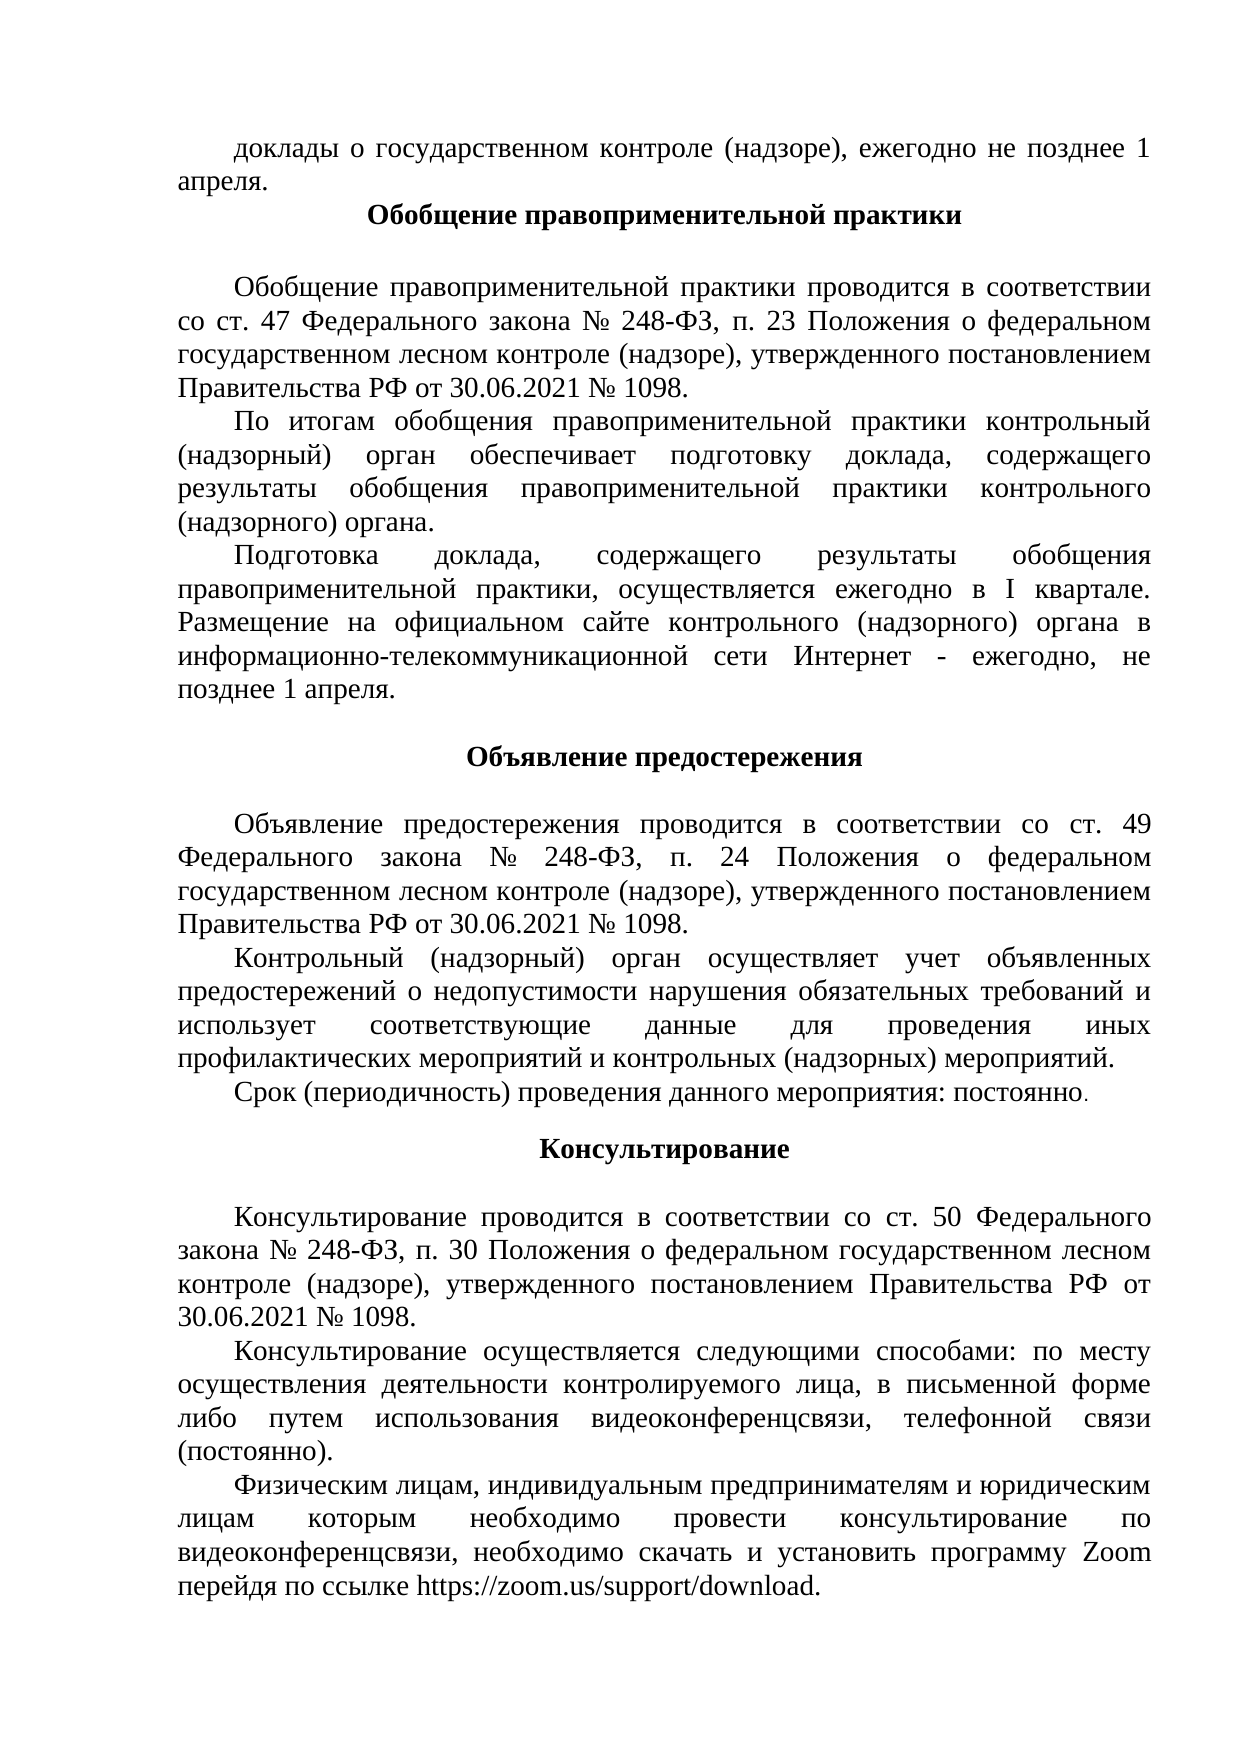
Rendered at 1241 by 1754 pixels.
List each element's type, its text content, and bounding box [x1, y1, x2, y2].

text Подготовка доклада, содержащего результаты обобщения правоприменительной практики, осуществляется ежегодно в I квартале. Размещение на официальном сайте контрольного (надзорного) органа в информационно-телекоммуникационной сети Интернет - ежегодно, не позднее 1 апреля. [177, 537, 1152, 705]
text Срок (периодичность) проведения данного мероприятия: постоянно. [177, 1074, 1152, 1108]
title Консультирование [177, 1132, 1152, 1165]
text Обобщение правоприменительной практики проводится в соответствии со ст. 47 Федерального закона № 248-ФЗ, п. 23 Положения о федеральном государственном лесном контроле (надзоре), утвержденного постановлением Правительства РФ от 30.06.2021 № 1098. [177, 269, 1152, 403]
text Контрольный (надзорный) орган осуществляет учет объявленных предостережений о недопустимости нарушения обязательных требований и использует соответствующие данные для проведения иных профилактических мероприятий и контрольных (надзорных) мероприятий. [177, 940, 1152, 1074]
text Консультирование осуществляется следующими способами: по месту осуществления деятельности контролируемого лица, в письменной форме либо путем использования видеоконференцсвязи, телефонной связи (постоянно). [177, 1333, 1152, 1467]
text Объявление предостережения проводится в соответствии со ст. 49 Федерального закона № 248-ФЗ, п. 24 Положения о федеральном государственном лесном контроле (надзоре), утвержденного постановлением Правительства РФ от 30.06.2021 № 1098. [177, 806, 1152, 940]
title Обобщение правоприменительной практики [177, 197, 1152, 231]
title Объявление предостережения [177, 739, 1152, 772]
text По итогам обобщения правоприменительной практики контрольный (надзорный) орган обеспечивает подготовку доклада, содержащего результаты обобщения правоприменительной практики контрольного (надзорного) органа. [177, 403, 1152, 537]
text Физическим лицам, индивидуальным предпринимателям и юридическим лицам которым необходимо провести консультирование по видеоконференцсвязи, необходимо скачать и установить программу Zoom перейдя по ссылке https://zoom.us/support/download. [177, 1467, 1152, 1601]
text Консультирование проводится в соответствии со ст. 50 Федерального закона № 248-ФЗ, п. 30 Положения о федеральном государственном лесном контроле (надзоре), утвержденного постановлением Правительства РФ от 30.06.2021 № 1098. [177, 1199, 1152, 1333]
text доклады о государственном контроле (надзоре), ежегодно не позднее 1 апреля. [177, 130, 1152, 197]
